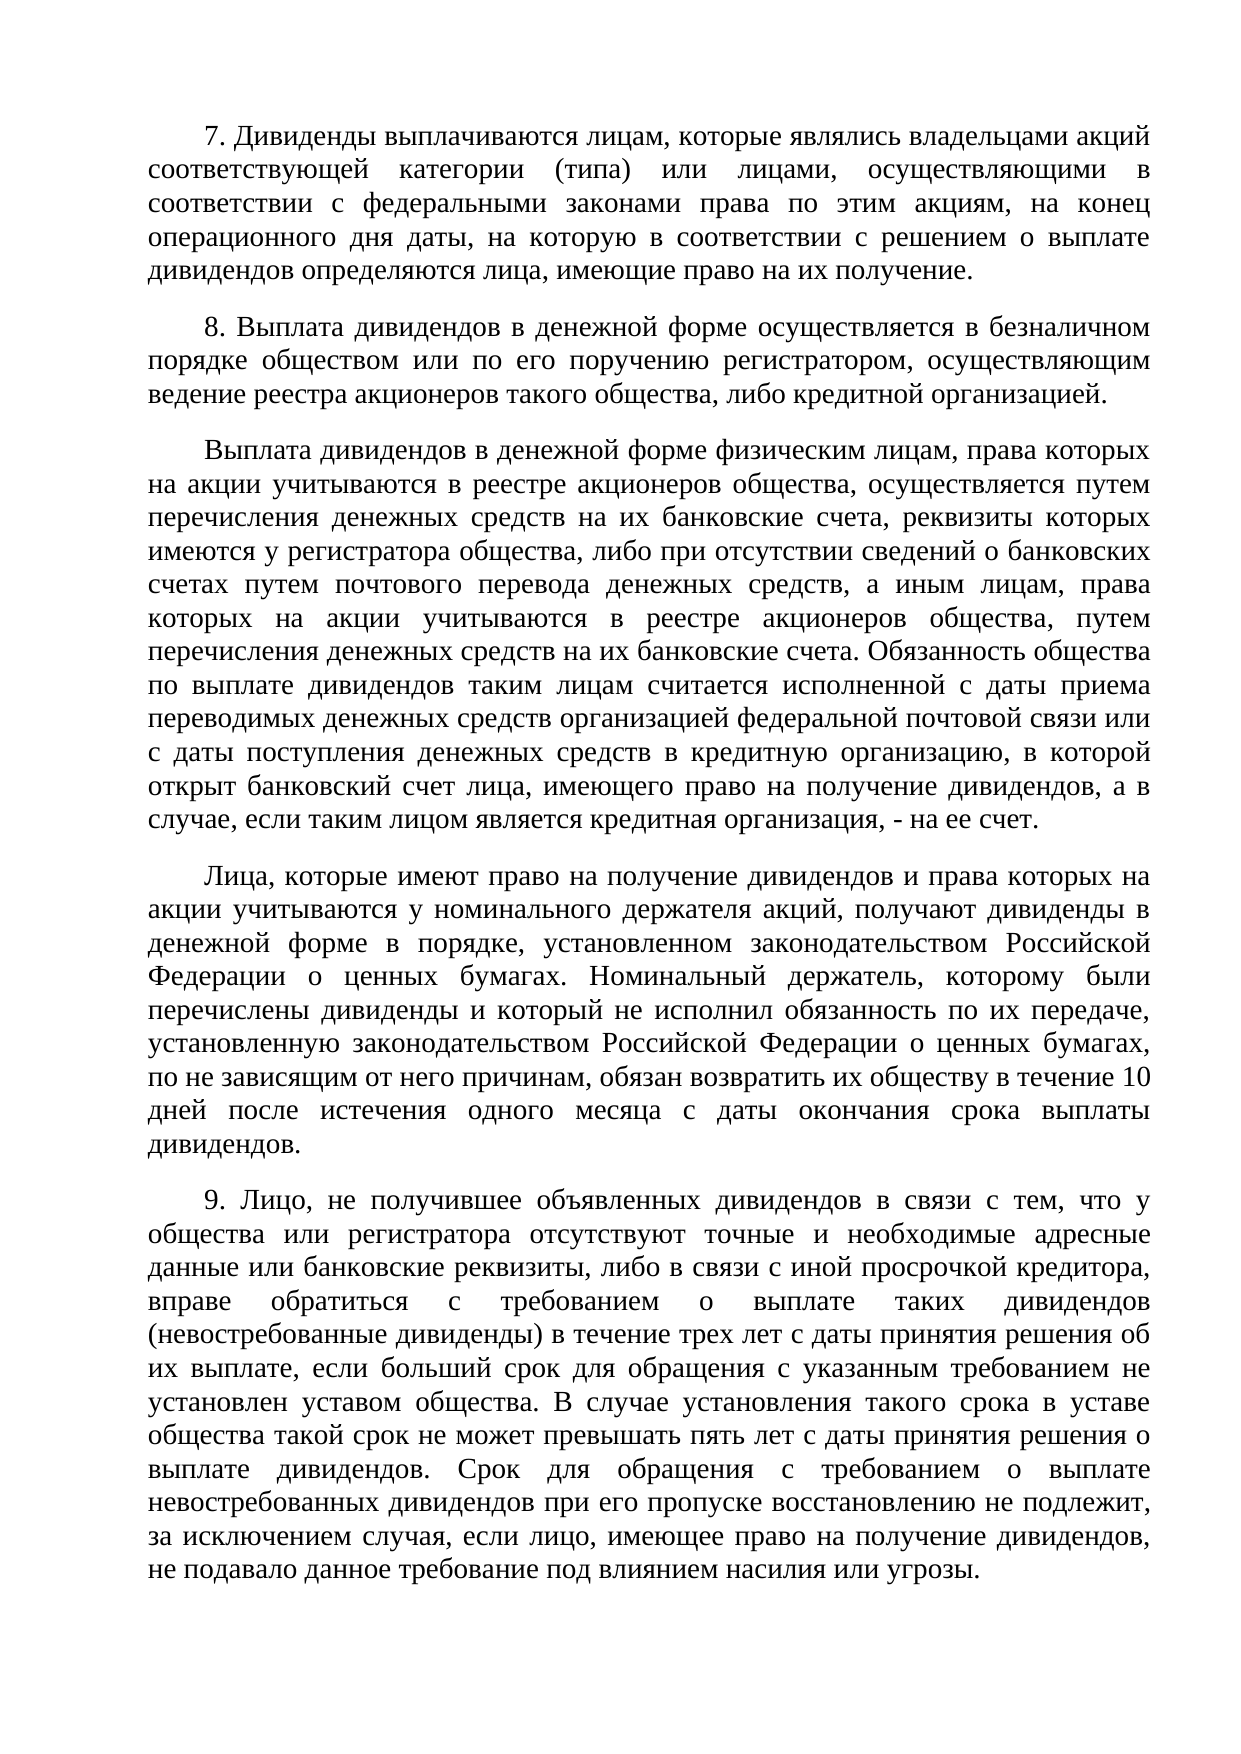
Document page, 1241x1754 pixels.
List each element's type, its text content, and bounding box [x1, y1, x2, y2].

text 7. Дивиденды выплачиваются лицам, которые являлись владельцами акций соответствующей категории (типа) или лицами, осуществляющими в соответствии с федеральными законами права по этим акциям, на конец операционного дня даты, на которую в соответствии с решением о выплате дивидендов определяются лица, имеющие право на их получение. [148, 118, 1152, 286]
text Лица, которые имеют право на получение дивидендов и права которых на акции учитываются у номинального держателя акций, получают дивиденды в денежной форме в порядке, установленном законодательством Российской Федерации о ценных бумагах. Номинальный держатель, которому были перечислены дивиденды и который не исполнил обязанность по их передаче, установленную законодательством Российской Федерации о ценных бумагах, по не зависящим от него причинам, обязан возвратить их обществу в течение 10 дней после истечения одного месяца с даты окончания срока выплаты дивидендов. [148, 858, 1152, 1159]
text 8. Выплата дивидендов в денежной форме осуществляется в безналичном порядке обществом или по его поручению регистратором, осуществляющим ведение реестра акционеров такого общества, либо кредитной организацией. [148, 309, 1152, 409]
text 9. Лицо, не получившее объявленных дивидендов в связи с тем, что у общества или регистратора отсутствуют точные и необходимые адресные данные или банковские реквизиты, либо в связи с иной просрочкой кредитора, вправе обратиться с требованием о выплате таких дивидендов (невостребованные дивиденды) в течение трех лет с даты принятия решения об их выплате, если больший срок для обращения с указанным требованием не установлен уставом общества. В случае установления такого срока в уставе общества такой срок не может превышать пять лет с даты принятия решения о выплате дивидендов. Срок для обращения с требованием о выплате невостребованных дивидендов при его пропуске восстановлению не подлежит, за исключением случая, если лицо, имеющее право на получение дивидендов, не подавало данное требование под влиянием насилия или угрозы. [148, 1182, 1152, 1585]
text Выплата дивидендов в денежной форме физическим лицам, права которых на акции учитываются в реестре акционеров общества, осуществляется путем перечисления денежных средств на их банковские счета, реквизиты которых имеются у регистратора общества, либо при отсутствии сведений о банковских счетах путем почтового перевода денежных средств, а иным лицам, права которых на акции учитываются в реестре акционеров общества, путем перечисления денежных средств на их банковские счета. Обязанность общества по выплате дивидендов таким лицам считается исполненной с даты приема переводимых денежных средств организацией федеральной почтовой связи или с даты поступления денежных средств в кредитную организацию, в которой открыт банковский счет лица, имеющего право на получение дивидендов, а в случае, если таким лицом является кредитная организация, - на ее счет. [148, 432, 1152, 835]
